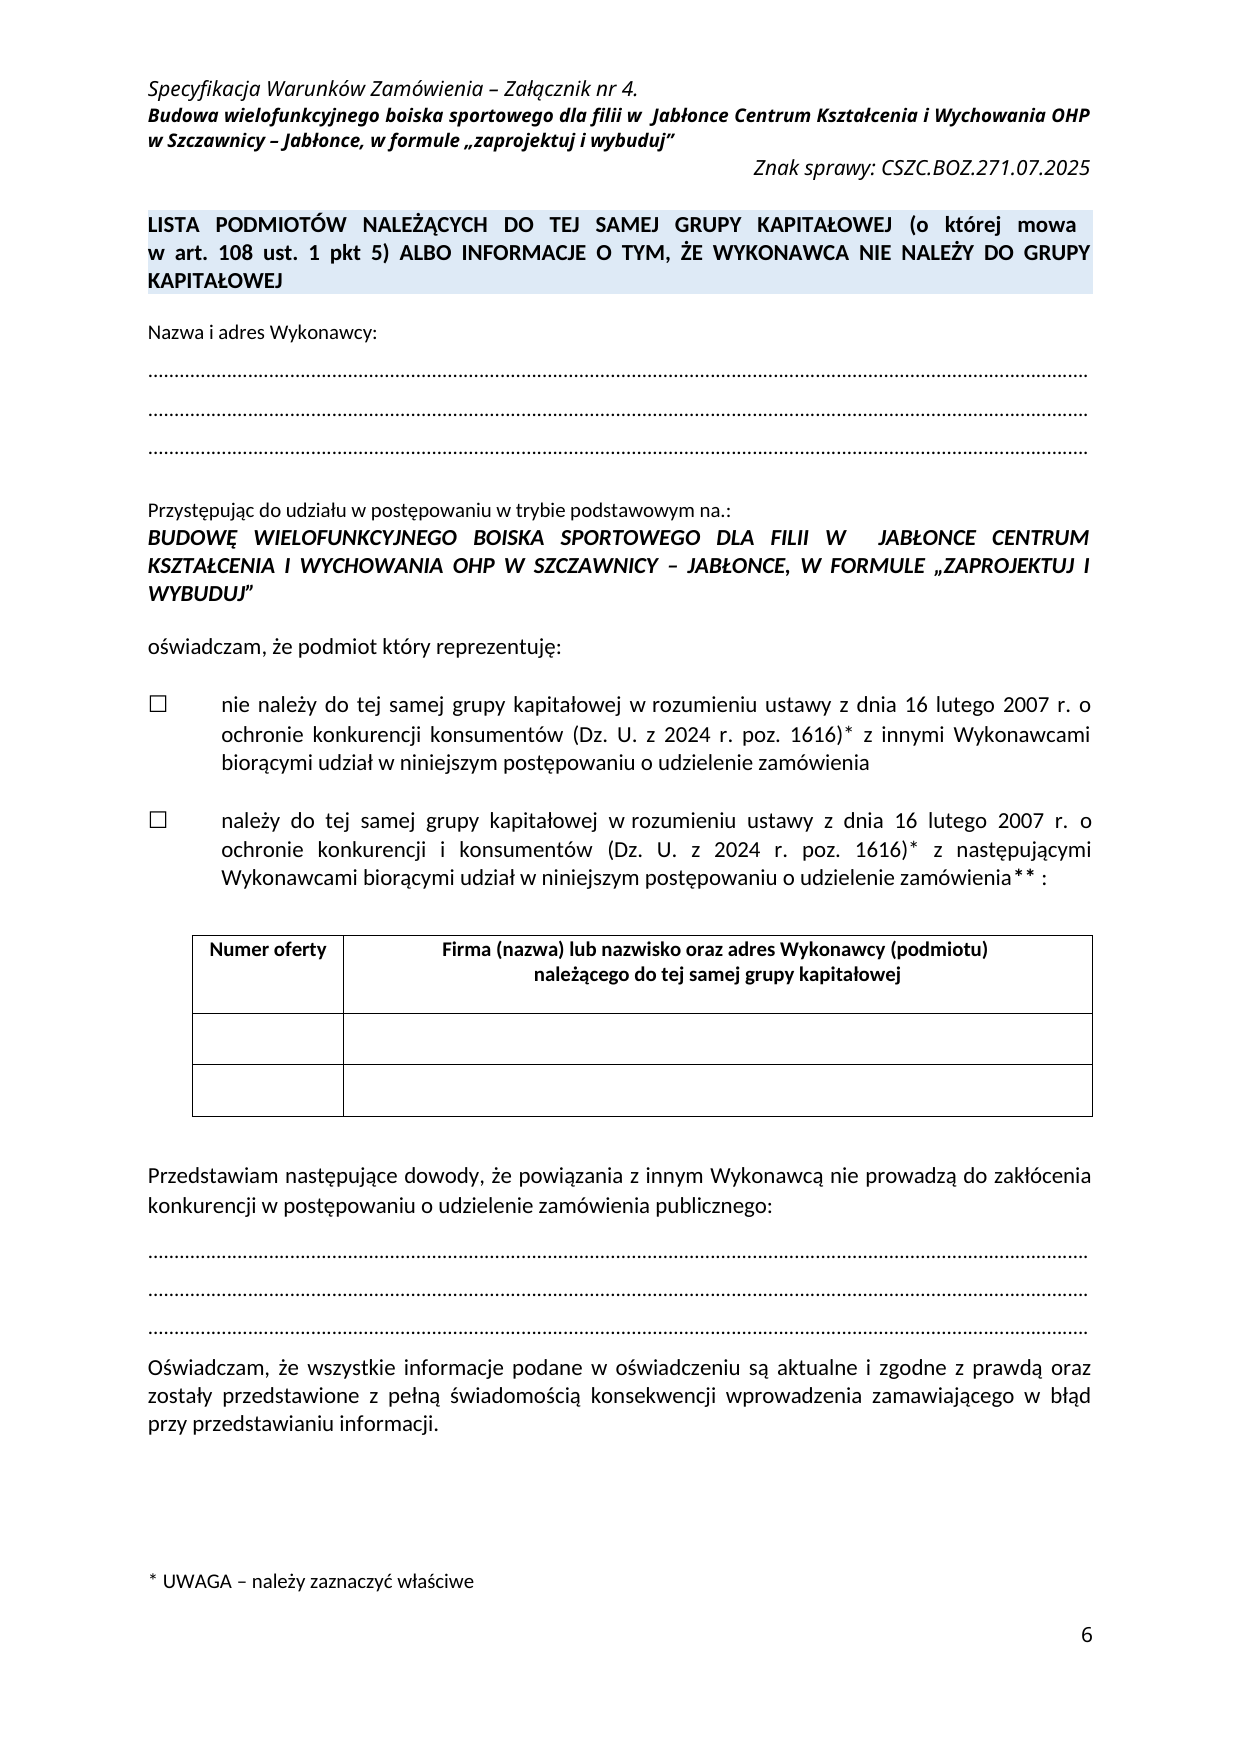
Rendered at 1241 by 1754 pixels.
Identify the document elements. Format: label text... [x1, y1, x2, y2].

text Nazwa i adres Wykonawcy: [148, 319, 1093, 345]
text Przystępując do udziału w postępowaniu w trybie podstawowym na.: [148, 497, 1093, 523]
text LISTA PODMIOTÓW NALEŻĄCYCH DO TEJ SAMEJ GRUPY KAPITAŁOWEJ (o której mowa w art. 108 ust. 1 pkt 5) ALBO INFORMACJE O TYM, ŻE WYKONAWCA NIE NALEŻY DO GRUPY KAPITAŁOWEJ [148, 210, 1093, 294]
text ......................................................................................................................................................................................................................................................................................................................................................................................................................................................................................................................................................... [148, 1238, 1093, 1340]
table_header Firma (nazwa) lub nazwisko oraz adres Wykonawcy (podmiotu) należącego do tej samej grupy kapitałowej [344, 936, 1092, 1012]
text Przedstawiam następujące dowody, że powiązania z innym Wykonawcą nie prowadzą do zakłócenia konkurencji w postępowaniu o udzielenie zamówienia publicznego: [148, 1161, 1093, 1219]
table_cell [344, 1065, 1092, 1116]
text BudowĘ wielofunkcyjnego BOISKA SPORTOWEGO dla filii w Jabłonce Centrum Kształcenia i Wychowania OHP w Szczawnicy – Jabłonce, w formule „zaprojektuj i wybuduj” [255, 523, 1093, 607]
table_cell [344, 1014, 1092, 1064]
text ......................................................................................................................................................................................................................................................................................................................................................................................................................................................................................................................................................... [148, 358, 1093, 459]
text * UWAGA – należy zaznaczyć właściwe [148, 1569, 1093, 1594]
text nie należy do tej samej grupy kapitałowej w rozumieniu ustawy z dnia 16 lutego 2007 r. o ochronie konkurencji konsumentów (Dz. U. z 2024 r. poz. 1616)* z innymi Wykonawcami biorącymi udział w niniejszym postępowaniu o udzielenie zamówienia [148, 688, 1092, 776]
text oświadczam, że podmiot który reprezentuję: [148, 632, 1093, 660]
text Oświadczam, że wszystkie informacje podane w oświadczeniu są aktualne i zgodne z prawdą oraz zostały przedstawione z pełną świadomością konsekwencji wprowadzenia zamawiającego w błąd przy przedstawianiu informacji. [148, 1353, 1093, 1437]
text należy do tej samej grupy kapitałowej w rozumieniu ustawy z dnia 16 lutego 2007 r. o ochronie konkurencji i konsumentów (Dz. U. z 2024 r. poz. 1616)* z następującymi Wykonawcami biorącymi udział w niniejszym postępowaniu o udzielenie zamówienia** : [148, 804, 1092, 891]
table_header Numer oferty [193, 936, 343, 1012]
table_cell [193, 1065, 343, 1116]
table_cell [193, 1014, 343, 1064]
